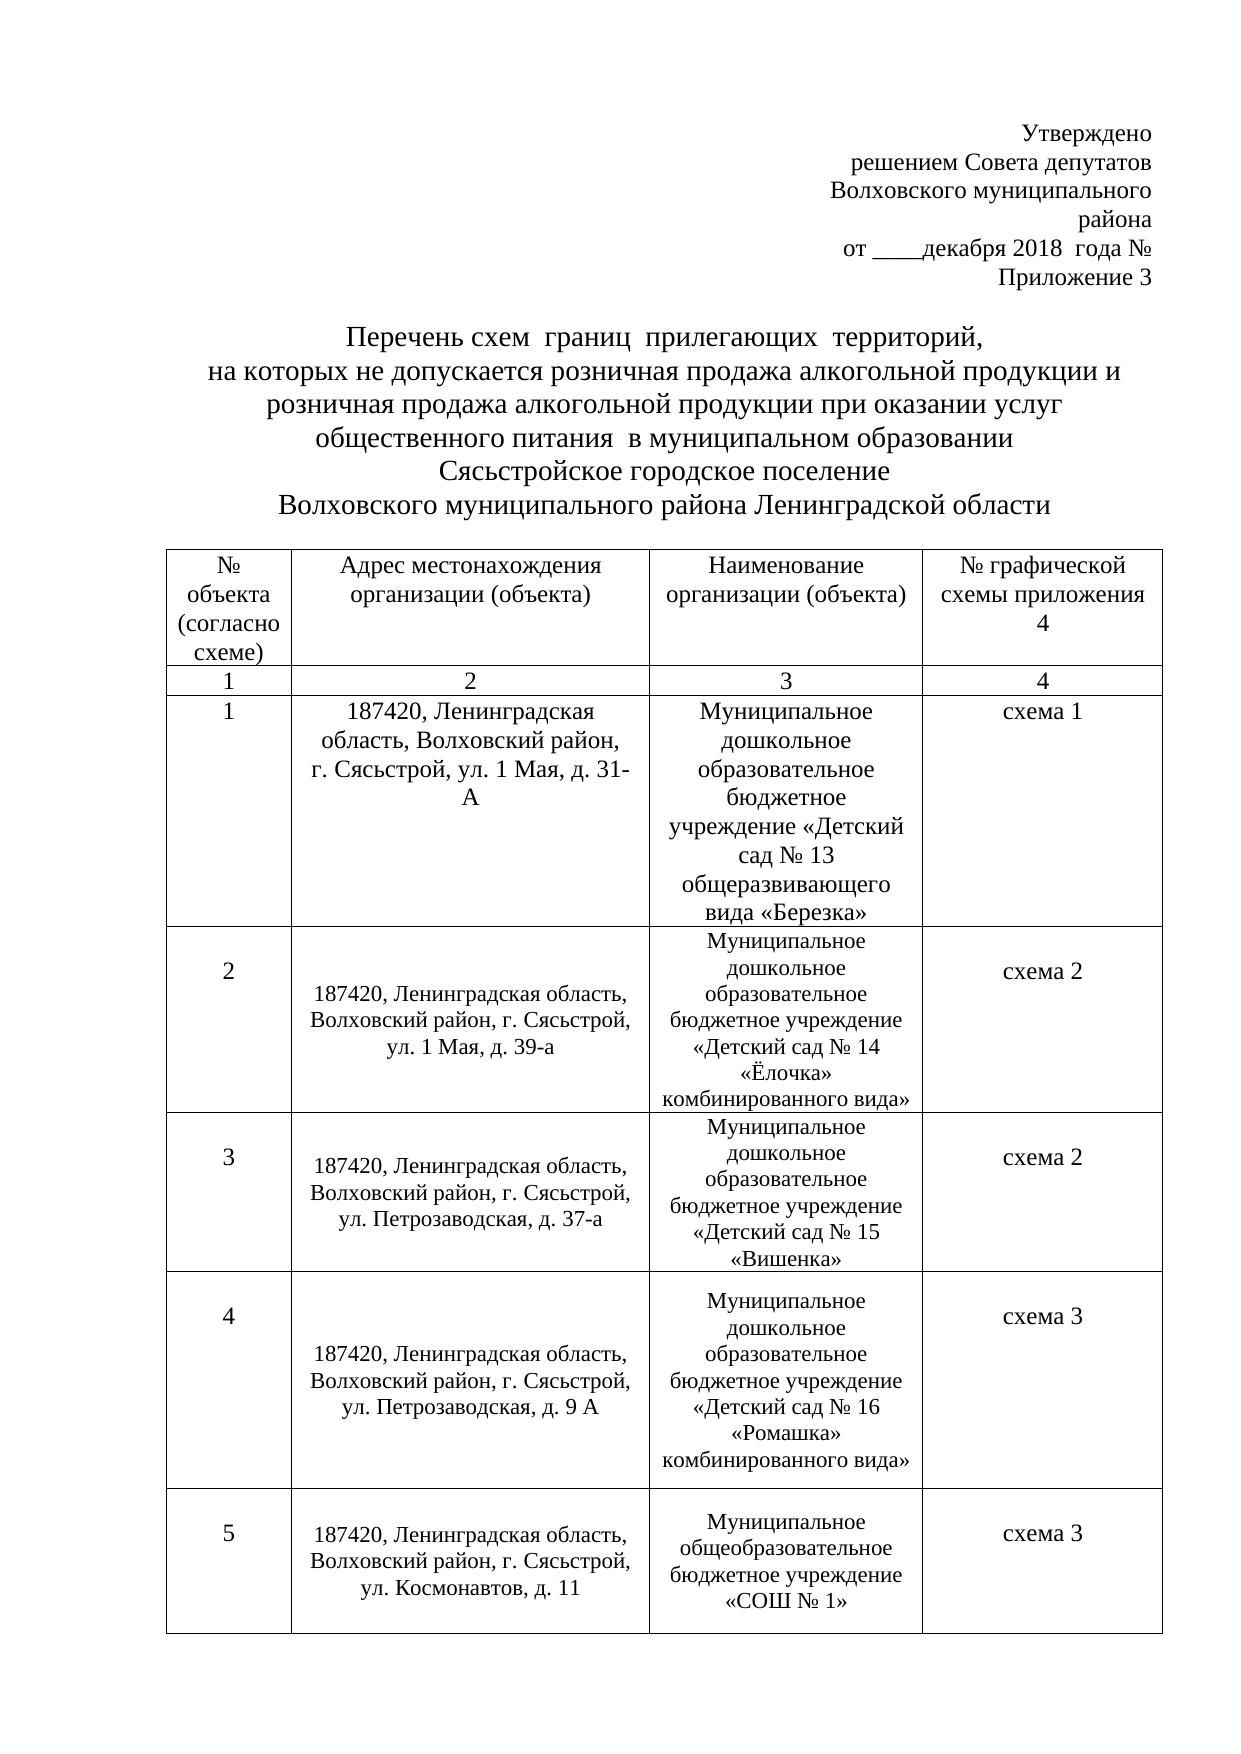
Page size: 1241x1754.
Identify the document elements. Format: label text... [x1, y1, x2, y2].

table_header № объекта (согласно схеме) [167, 550, 291, 665]
text Приложение 3 [177, 262, 1152, 291]
table_cell 187420, Ленинградская область, Волховский район, г. Сясьстрой, ул. Космонавтов, д. 11 [292, 1489, 649, 1633]
text Волховского муниципального района [177, 176, 1152, 233]
text Сясьстройское городское поселение [177, 453, 1152, 487]
text на которых не допускается розничная продажа алкогольной продукции и розничная продажа алкогольной продукции при оказании услуг общественного питания в муниципальном образовании [177, 353, 1152, 453]
table_cell 2 [292, 666, 649, 695]
table_cell схема 2 [923, 927, 1162, 1112]
table_cell Муниципальное общеобразовательное бюджетное учреждение «СОШ № 1» [650, 1489, 922, 1633]
table_cell схема 2 [923, 1113, 1162, 1271]
table_cell 3 [650, 666, 922, 695]
table_header Адрес местонахождения организации (объекта) [292, 550, 649, 665]
table_cell Муниципальное дошкольное образовательное бюджетное учреждение «Детский сад № 14 «Ёлочка» комбинированного вида» [650, 927, 922, 1112]
table_cell Муниципальное дошкольное образовательное бюджетное учреждение «Детский сад № 13 общеразвивающего вида «Березка» [650, 696, 922, 926]
text Волховского муниципального района Ленинградской области [177, 487, 1152, 521]
table_cell 1 [167, 666, 291, 695]
table_cell схема 3 [923, 1272, 1162, 1488]
text от ____декабря 2018 года № [177, 233, 1152, 262]
table_cell 2 [167, 927, 291, 1112]
table_cell 1 [167, 696, 291, 926]
table_cell 5 [167, 1489, 291, 1633]
table_header Наименование организации (объекта) [650, 550, 922, 665]
table_cell Муниципальное дошкольное образовательное бюджетное учреждение «Детский сад № 15 «Вишенка» [650, 1113, 922, 1271]
table_cell Муниципальное дошкольное образовательное бюджетное учреждение «Детский сад № 16 «Ромашка» комбинированного вида» [650, 1272, 922, 1488]
table_header № графической схемы приложения 4 [923, 550, 1162, 665]
table_cell 187420, Ленинградская область, Волховский район, г. Сясьстрой, ул. 1 Мая, д. 31-А [292, 696, 649, 926]
text решением Совета депутатов [177, 147, 1152, 176]
table_cell 3 [167, 1113, 291, 1271]
table_cell 187420, Ленинградская область, Волховский район, г. Сясьстрой, ул. Петрозаводская, д. 9 А [292, 1272, 649, 1488]
table_cell схема 1 [923, 696, 1162, 926]
table_cell схема 3 [923, 1489, 1162, 1633]
text Утверждено [177, 118, 1152, 147]
table_cell 187420, Ленинградская область, Волховский район, г. Сясьстрой, ул. 1 Мая, д. 39-а [292, 927, 649, 1112]
table_cell 4 [167, 1272, 291, 1488]
table_cell 4 [923, 666, 1162, 695]
text Перечень схем границ прилегающих территорий, [177, 319, 1152, 353]
table_cell 187420, Ленинградская область, Волховский район, г. Сясьстрой, ул. Петрозаводская, д. 37-а [292, 1113, 649, 1271]
